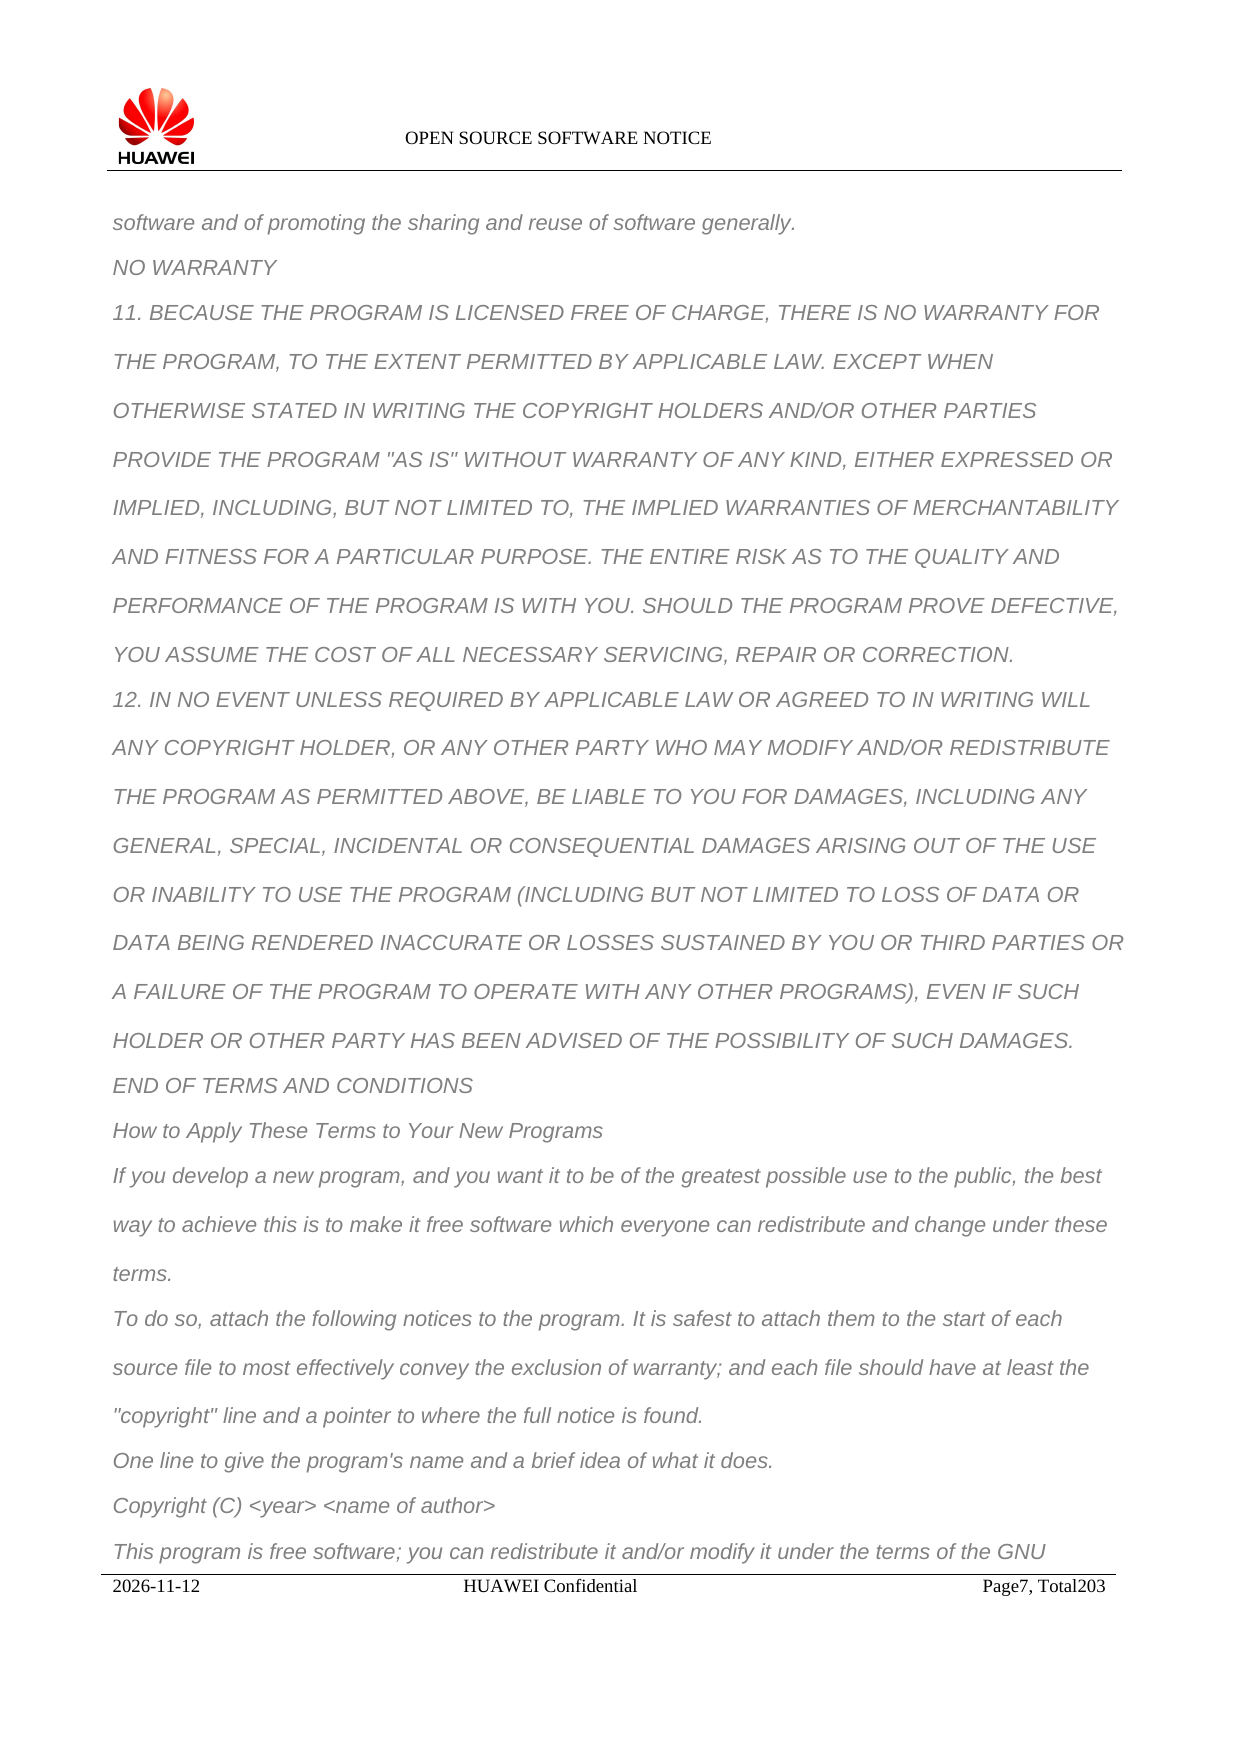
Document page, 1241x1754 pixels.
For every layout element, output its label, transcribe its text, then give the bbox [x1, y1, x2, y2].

text 12. IN NO EVENT UNLESS REQUIRED BY APPLICABLE LAW OR AGREED TO IN WRITING WILL ANY COPYRIGHT HOLDER, OR ANY OTHER PARTY WHO MAY MODIFY AND/OR REDISTRIBUTE THE PROGRAM AS PERMITTED ABOVE, BE LIABLE TO YOU FOR DAMAGES, INCLUDING ANY GENERAL, SPECIAL, INCIDENTAL OR CONSEQUENTIAL DAMAGES ARISING OUT OF THE USE OR INABILITY TO USE THE PROGRAM (INCLUDING BUT NOT LIMITED TO LOSS OF DATA OR DATA BEING RENDERED INACCURATE OR LOSSES SUSTAINED BY YOU OR THIRD PARTIES OR A FAILURE OF THE PROGRAM TO OPERATE WITH ANY OTHER PROGRAMS), EVEN IF SUCH HOLDER OR OTHER PARTY HAS BEEN ADVISED OF THE POSSIBILITY OF SUCH DAMAGES. [112, 683, 1128, 1057]
picture [118, 88, 194, 164]
text NO WARRANTY [112, 251, 1128, 284]
text END OF TERMS AND CONDITIONS [112, 1069, 1128, 1102]
text Copyright (C) <year> <name of author> [112, 1490, 1128, 1522]
text How to Apply These Terms to Your New Programs [112, 1114, 1128, 1147]
text If you develop a new program, and you want it to be of the greatest possible use to the public, the best way to achieve this is to make it free software which everyone can redistribute and change under these terms. [112, 1159, 1128, 1289]
text 11. BECAUSE THE PROGRAM IS LICENSED FREE OF CHARGE, THERE IS NO WARRANTY FOR THE PROGRAM, TO THE EXTENT PERMITTED BY APPLICABLE LAW. EXCEPT WHEN OTHERWISE STATED IN WRITING THE COPYRIGHT HOLDERS AND/OR OTHER PARTIES PROVIDE THE PROGRAM "AS IS" WITHOUT WARRANTY OF ANY KIND, EITHER EXPRESSED OR IMPLIED, INCLUDING, BUT NOT LIMITED TO, THE IMPLIED WARRANTIES OF MERCHANTABILITY AND FITNESS FOR A PARTICULAR PURPOSE. THE ENTIRE RISK AS TO THE QUALITY AND PERFORMANCE OF THE PROGRAM IS WITH YOU. SHOULD THE PROGRAM PROVE DEFECTIVE, YOU ASSUME THE COST OF ALL NECESSARY SERVICING, REPAIR OR CORRECTION. [112, 297, 1128, 670]
text To do so, attach the following notices to the program. It is safest to attach them to the start of each source file to most effectively convey the exclusion of warranty; and each file should have at least the "copyright" line and a pointer to where the full notice is found. [112, 1302, 1128, 1432]
text One line to give the program's name and a brief idea of what it does. [112, 1445, 1128, 1477]
